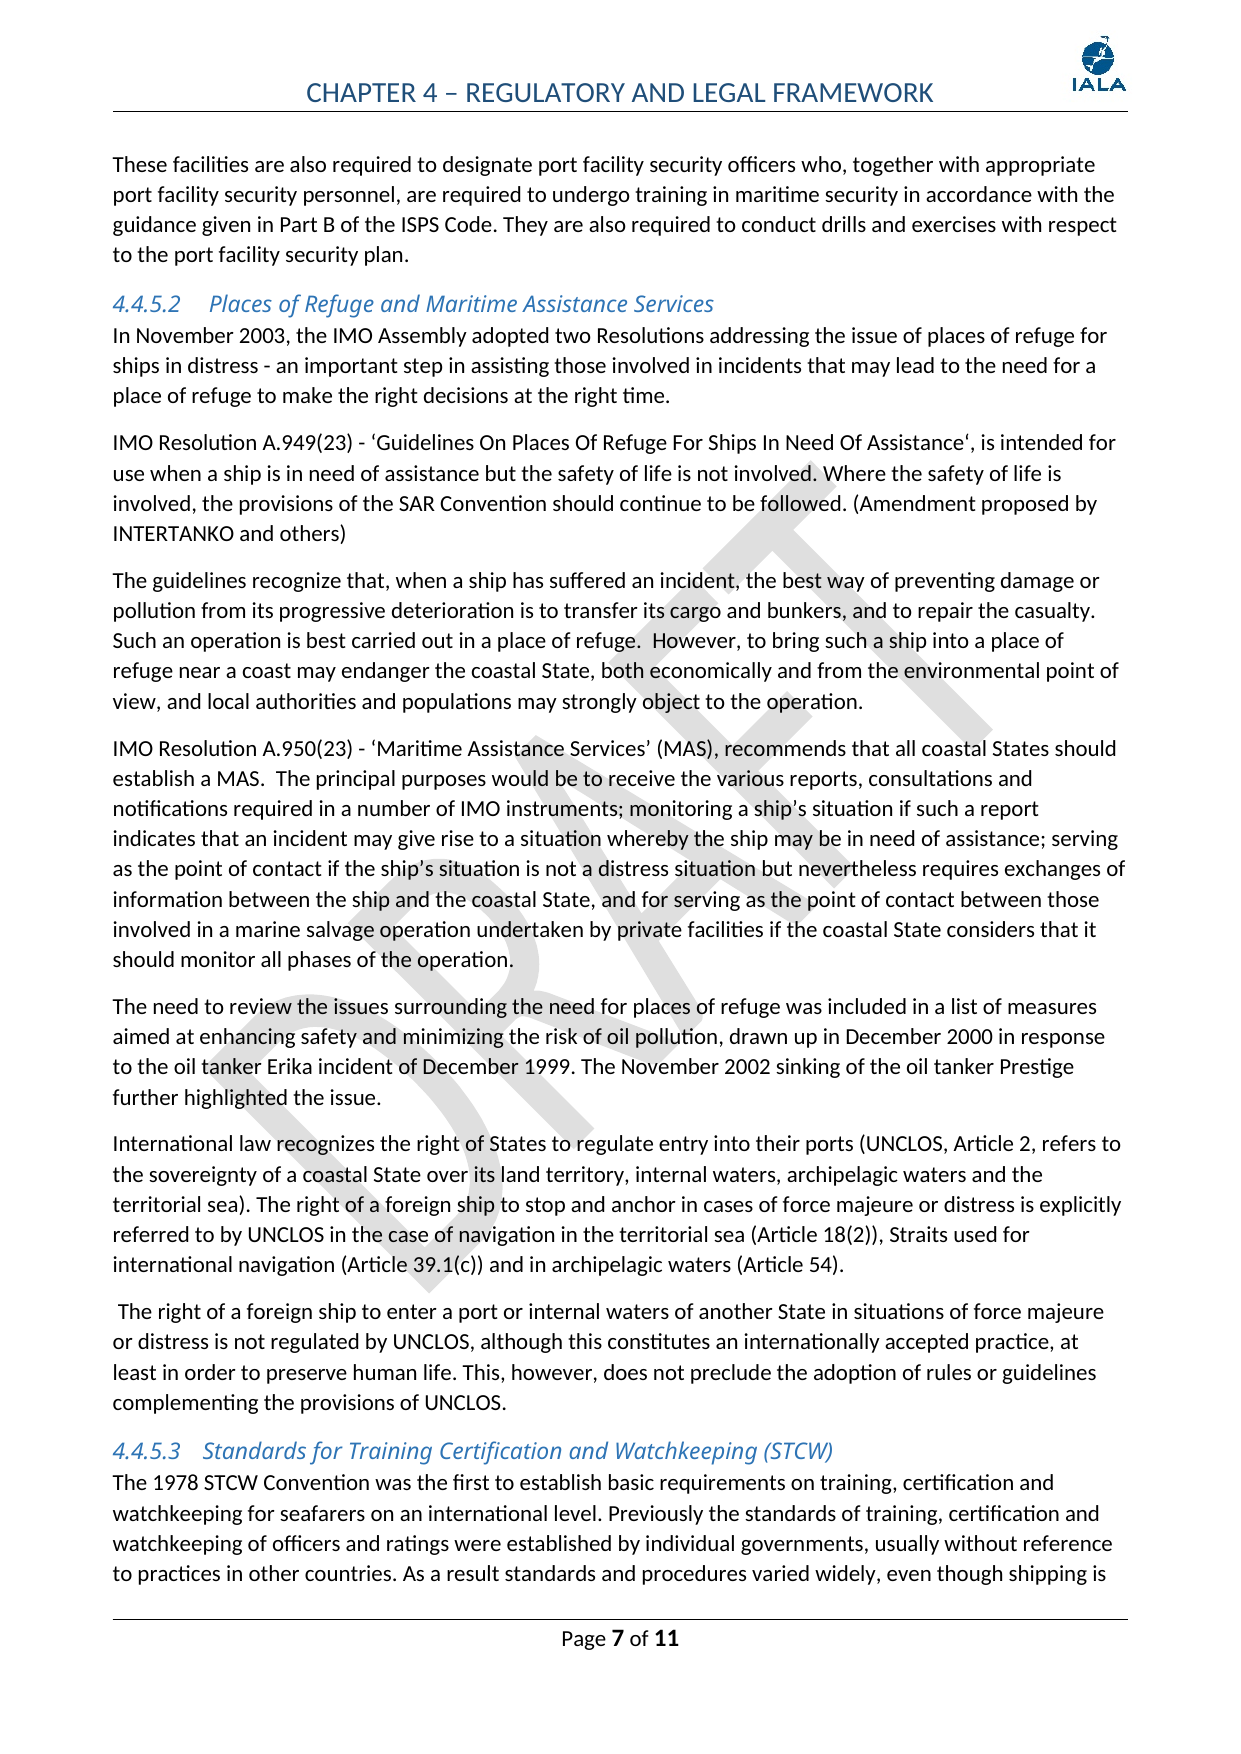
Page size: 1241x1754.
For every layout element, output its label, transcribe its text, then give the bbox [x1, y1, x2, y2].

text International law recognizes the right of States to regulate entry into their ports (UNCLOS, Article 2, refers to the sovereignty of a coastal State over its land territory, internal waters, archipelagic waters and the territorial sea). The right of a foreign ship to stop and anchor in cases of force majeure or distress is explicitly referred to by UNCLOS in the case of navigation in the territorial sea (Article 18(2)), Straits used for international navigation (Article 39.1(c)) and in archipelagic waters (Article 54). [112, 1129, 1128, 1278]
text The right of a foreign ship to enter a port or internal waters of another State in situations of force majeure or distress is not regulated by UNCLOS, although this constitutes an internationally accepted practice, at least in order to preserve human life. This, however, does not preclude the adoption of rules or guidelines complementing the provisions of UNCLOS. [112, 1297, 1128, 1416]
subtitle Places of Refuge and Maritime Assistance Services [112, 287, 1128, 319]
text The guidelines recognize that, when a ship has suffered an incident, the best way of preventing damage or pollution from its progressive deterioration is to transfer its cargo and bunkers, and to repair the casualty. Such an operation is best carried out in a place of refuge. However, to bring such a ship into a place of refuge near a coast may endanger the coastal State, both economically and from the environmental point of view, and local authorities and populations may strongly object to the operation. [112, 566, 1128, 715]
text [112, 1468, 1128, 1587]
text In November 2003, the IMO Assembly adopted two Resolutions addressing the issue of places of refuge for ships in distress - an important step in assisting those involved in incidents that may lead to the need for a place of refuge to make the right decisions at the right time. [112, 321, 1128, 410]
picture [1060, 30, 1135, 103]
text IMO Resolution A.950(23) - ‘Maritime Assistance Services’ (MAS), recommends that all coastal States should establish a MAS. The principal purposes would be to receive the various reports, consultations and notifications required in a number of IMO instruments; monitoring a ship’s situation if such a report indicates that an incident may give rise to a situation whereby the ship may be in need of assistance; serving as the point of contact if the ship’s situation is not a distress situation but nevertheless requires exchanges of information between the ship and the coastal State, and for serving as the point of contact between those involved in a marine salvage operation undertaken by private facilities if the coastal State considers that it should monitor all phases of the operation. [112, 734, 1128, 973]
text IMO Resolution A.949(23) - ‘Guidelines On Places Of Refuge For Ships In Need Of Assistance‘, is intended for use when a ship is in need of assistance but the safety of life is not involved. Where the safety of life is involved, the provisions of the SAR Convention should continue to be followed. (Amendment proposed by INTERTANKO and others) [112, 428, 1128, 547]
text These facilities are also required to designate port facility security officers who, together with appropriate port facility security personnel, are required to undergo training in maritime security in accordance with the guidance given in Part B of the ISPS Code. They are also required to conduct drills and exercises with respect to the port facility security plan. [112, 150, 1128, 269]
text The need to review the issues surrounding the need for places of refuge was included in a list of measures aimed at enhancing safety and minimizing the risk of oil pollution, drawn up in December 2000 in response to the oil tanker Erika incident of December 1999. The November 2002 sinking of the oil tanker Prestige further highlighted the issue. [112, 992, 1128, 1111]
subtitle Standards for Training Certification and Watchkeeping (STCW) [112, 1435, 1128, 1466]
